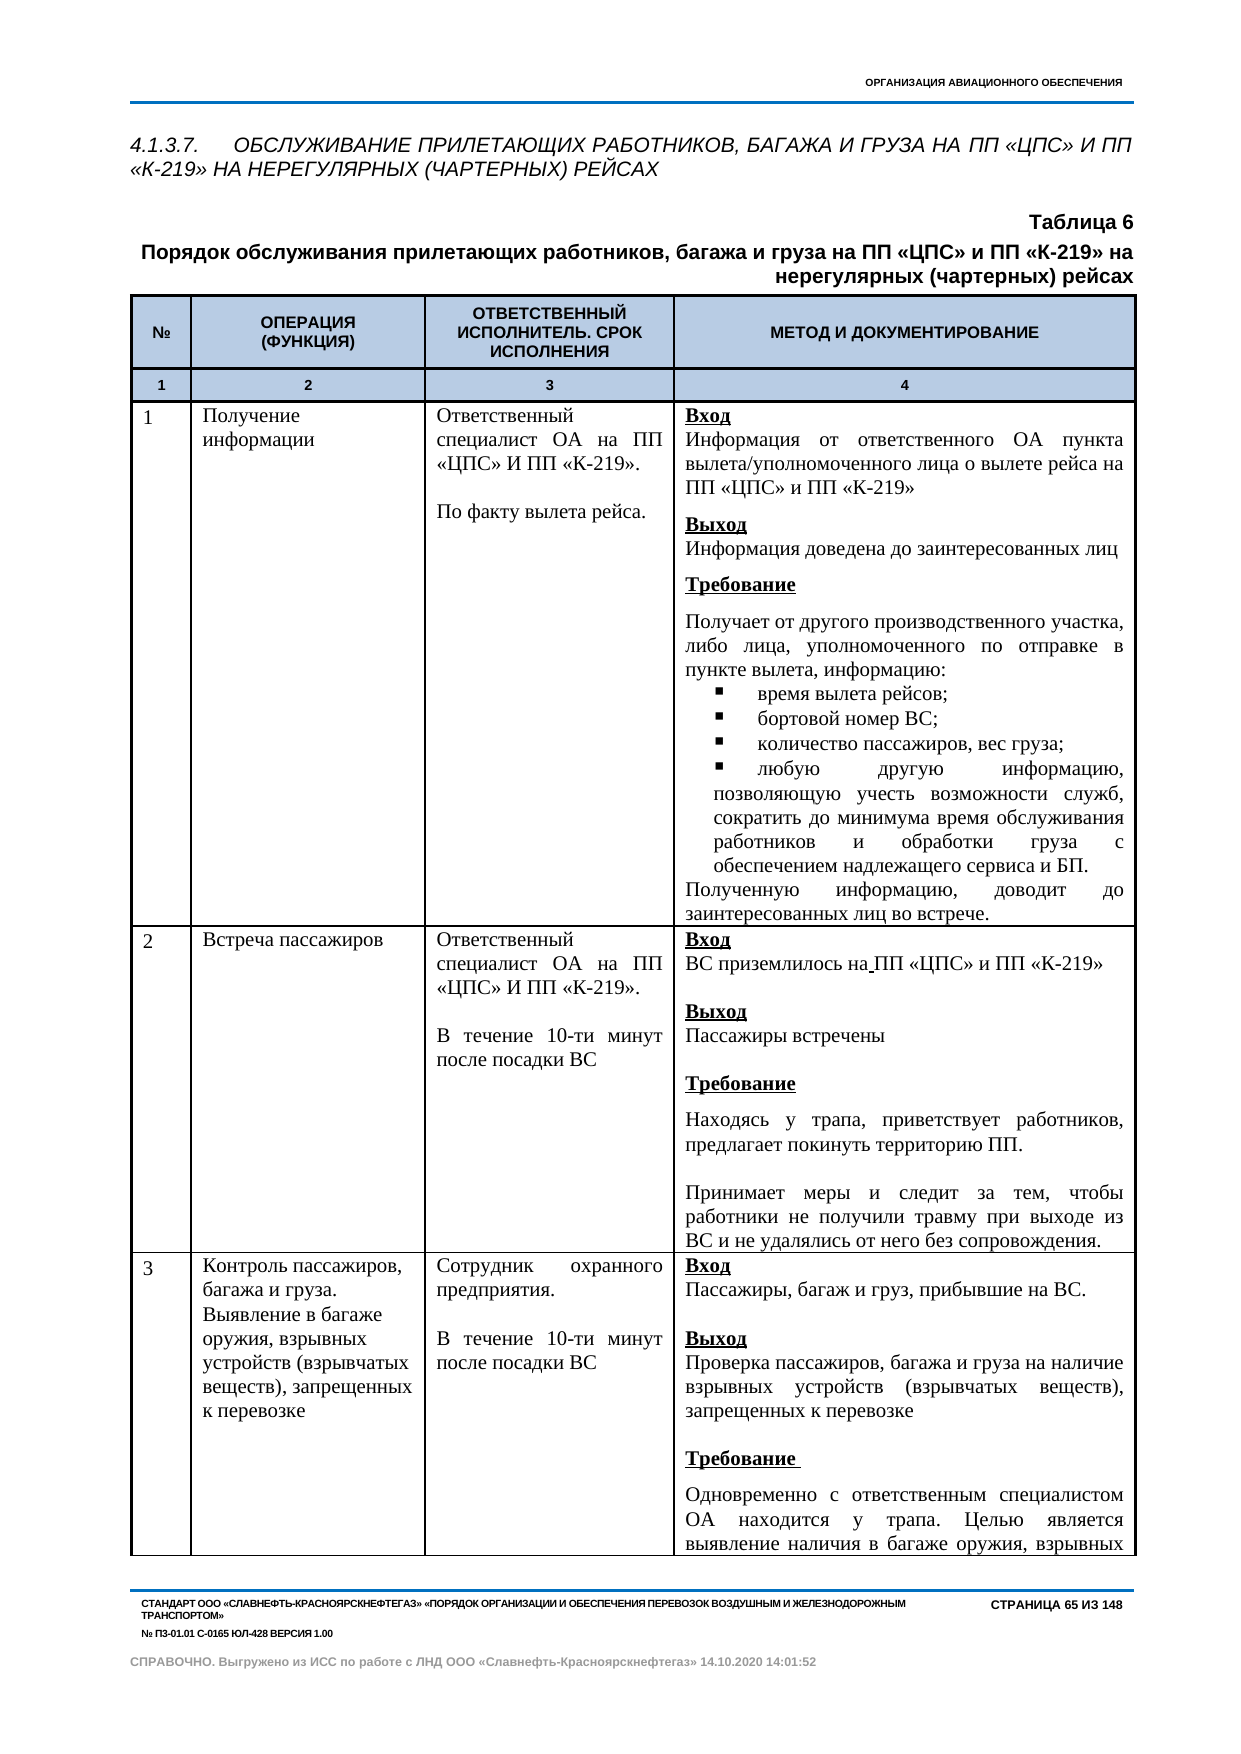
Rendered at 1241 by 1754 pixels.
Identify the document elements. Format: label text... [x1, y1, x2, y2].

text Таблица 6 [130, 210, 1134, 234]
table_cell 4 [675, 370, 1134, 400]
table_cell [192, 1253, 424, 1554]
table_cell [675, 1253, 1134, 1554]
text Порядок обслуживания прилетающих работников, багажа и груза на ПП «ЦПС» и ПП «К-219» на нерегулярных (чартерных) рейсах [130, 240, 1134, 288]
table_cell Получение информации [192, 403, 424, 925]
table_cell Ответственный специалист ОА на ПП «ЦПС» И ПП «К-219». В течение 10-ти минут после посадки ВС [426, 927, 673, 1252]
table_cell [426, 1253, 673, 1554]
table_header ОПЕРАЦИЯ (ФУНКЦИЯ) [192, 297, 424, 367]
table_cell Вход ВС приземлилось на ПП «ЦПС» и ПП «К-219» Выход Пассажиры встречены Требование Находясь у трапа, приветствует работников, предлагает покинуть территорию ПП. Принимает меры и следит за тем, чтобы работники не получили травму при выходе из ВС и не удалялись от него без сопровождения. [675, 927, 1134, 1252]
table_cell 1 [133, 403, 190, 925]
list ОБСЛУЖИВАНИЕ ПРИЛЕТАЮЩИХ РАБОТНИКОВ, БАГАЖА И ГРУЗА НА ПП «ЦПС» И ПП «К-219» НА НЕРЕГУЛЯРНЫХ (ЧАРТЕРНЫХ) РЕЙСАХ [130, 133, 1134, 181]
table_cell Ответственный специалист ОА на ПП «ЦПС» И ПП «К-219». По факту вылета рейса. [426, 403, 673, 925]
table_header № [133, 297, 190, 367]
table_cell Вход Информация от ответственного ОА пункта вылета/уполномоченного лица о вылете рейса на ПП «ЦПС» и ПП «К-219» Выход Информация доведена до заинтересованных лиц Требование Получает от другого производственного участка, либо лица, уполномоченного по отправке в пункте вылета, информацию: время вылета рейсов; бортовой номер ВС; количество пассажиров, вес груза; любую другую информацию, позволяющую учесть возможности служб, сократить до минимума время обслуживания работников и обработки груза с обеспечением надлежащего сервиса и БП. Полученную информацию, доводит до заинтересованных лиц во встрече. [675, 403, 1134, 925]
table_header ОТВЕТСТВЕННЫЙ Исполнитель. Срок исполнения [426, 297, 673, 367]
table_cell 2 [133, 927, 190, 1252]
table_cell 1 [133, 370, 190, 400]
table_cell 3 [133, 1253, 190, 1554]
table_cell Встреча пассажиров [192, 927, 424, 1252]
table_cell 3 [426, 370, 673, 400]
table_header МЕТОД И ДОКУМЕНТИРОВАНИЕ [675, 297, 1134, 367]
table_cell 2 [192, 370, 424, 400]
